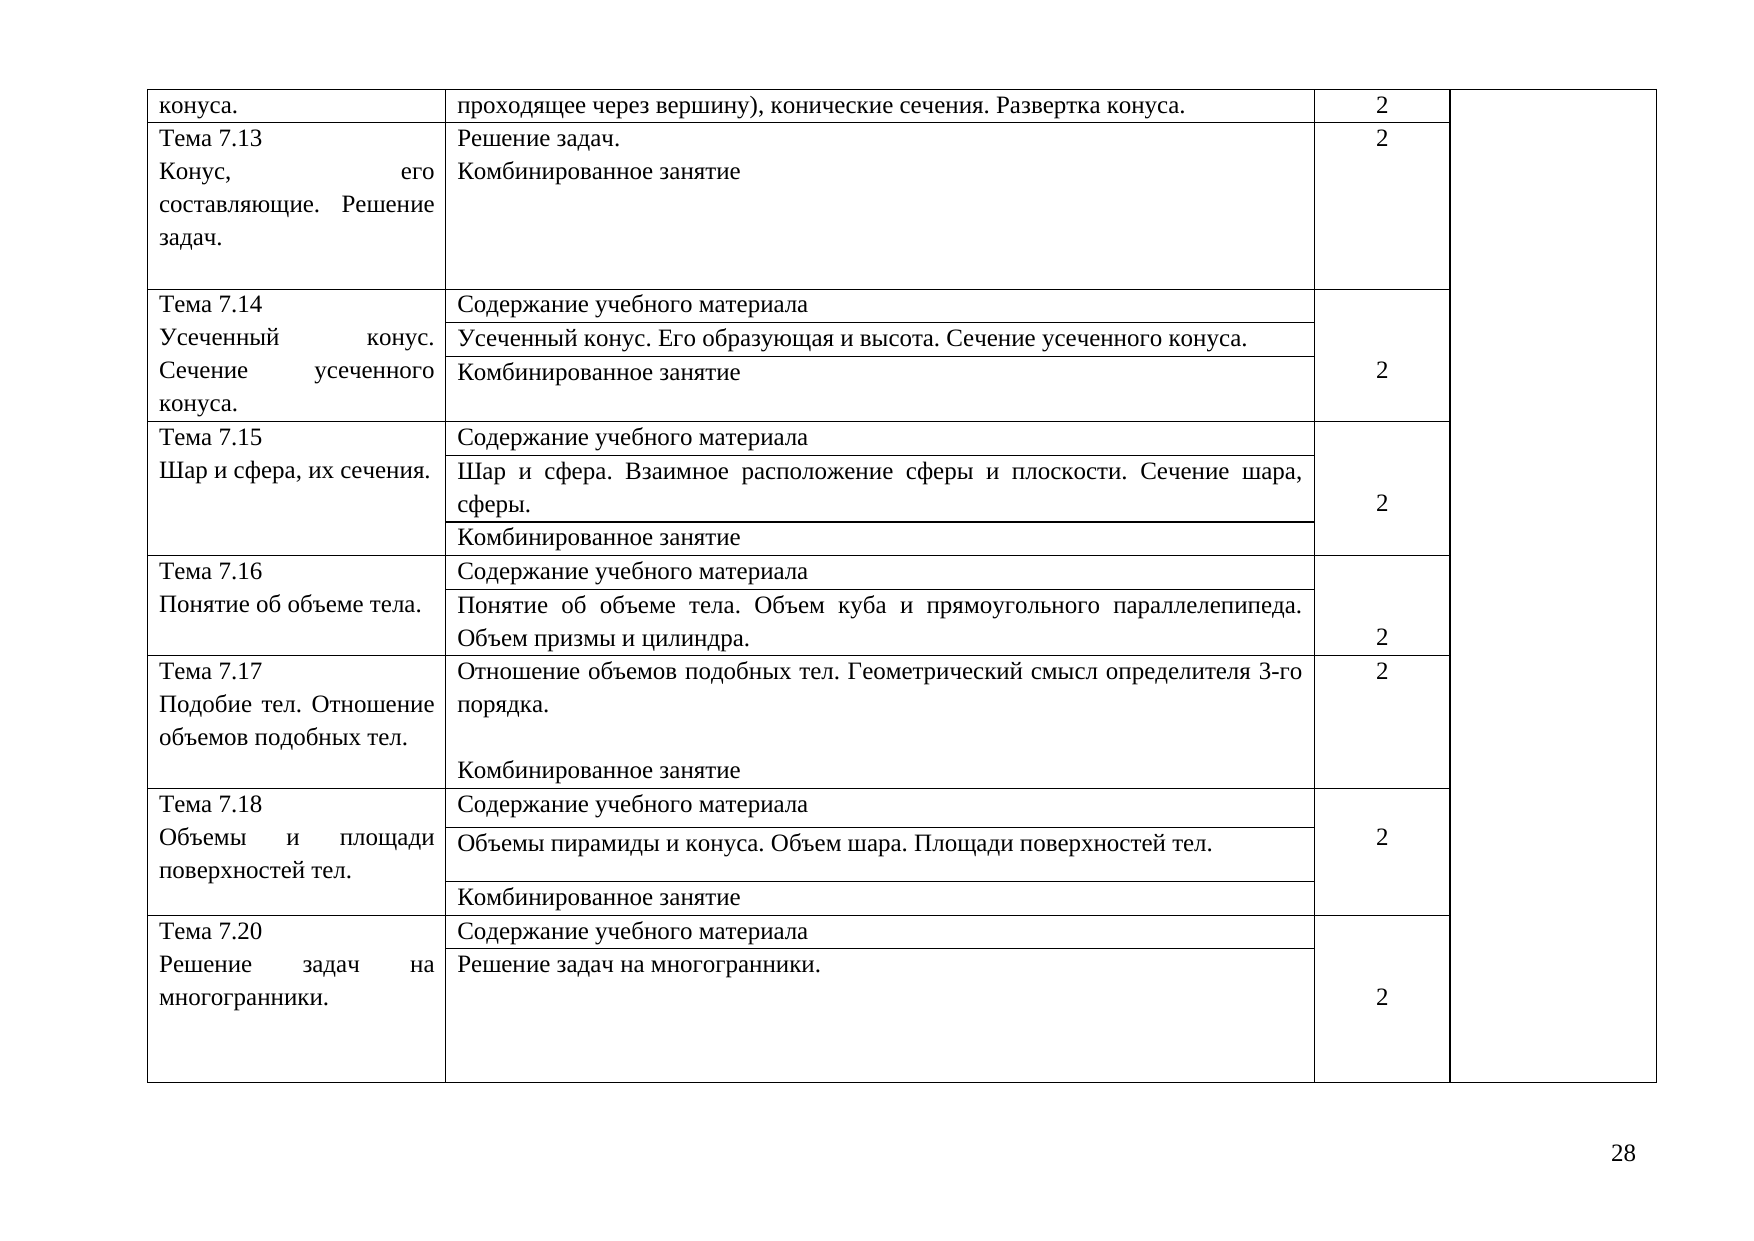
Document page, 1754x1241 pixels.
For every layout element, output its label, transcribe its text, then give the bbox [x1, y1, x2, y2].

table_cell 2 [1315, 556, 1449, 655]
table_cell 2 [1315, 789, 1449, 915]
table_cell 2 [1315, 422, 1449, 555]
table_cell Решение задач. Комбинированное занятие [446, 123, 1314, 288]
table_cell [446, 90, 1314, 122]
table_cell Содержание учебного материала [446, 290, 1314, 322]
table_cell Шар и сфера. Взаимное расположение сферы и плоскости. Сечение шара, сферы. [446, 456, 1314, 521]
table_cell Понятие об объеме тела. Объем куба и прямоугольного параллелепипеда. Объем призмы и цилиндра. [446, 590, 1314, 655]
table_cell 2 [1315, 656, 1449, 788]
table_cell Содержание учебного материала [446, 422, 1314, 455]
table_cell Тема 7.17 Подобие тел. Отношение объемов подобных тел. [148, 656, 445, 788]
table_cell Тема 7.16 Понятие об объеме тела. [148, 556, 445, 655]
table_cell Содержание учебного материала [446, 916, 1314, 948]
table_cell 2 [1315, 290, 1449, 421]
table_cell Усеченный конус. Его образующая и высота. Сечение усеченного конуса. [446, 323, 1314, 356]
table_cell Комбинированное занятие [446, 357, 1314, 421]
table_cell Содержание учебного материала [446, 789, 1314, 827]
table_cell Комбинированное занятие [446, 523, 1314, 555]
table_cell Тема 7.14 Усеченный конус. Сечение усеченного конуса. [148, 290, 445, 421]
table_cell Тема 7.18 Объемы и площади поверхностей тел. [148, 789, 445, 915]
table_cell 2 [1315, 123, 1449, 288]
table_cell Тема 7.15 Шар и сфера, их сечения. [148, 422, 445, 555]
table_cell Тема 7.20 Решение задач на многогранники. [148, 916, 445, 1082]
table_cell Отношение объемов подобных тел. Геометрический смысл определителя 3-го порядка. Комбинированное занятие [446, 656, 1314, 788]
table_cell Решение задач на многогранники. [446, 949, 1314, 1082]
table_cell Тема 7.13 Конус, его составляющие. Решение задач. [148, 123, 445, 288]
table_cell Комбинированное занятие [446, 882, 1314, 915]
table_cell Содержание учебного материала [446, 556, 1314, 589]
table_cell 2 [1315, 916, 1449, 1082]
table_cell Объемы пирамиды и конуса. Объем шара. Площади поверхностей тел. [446, 828, 1314, 881]
